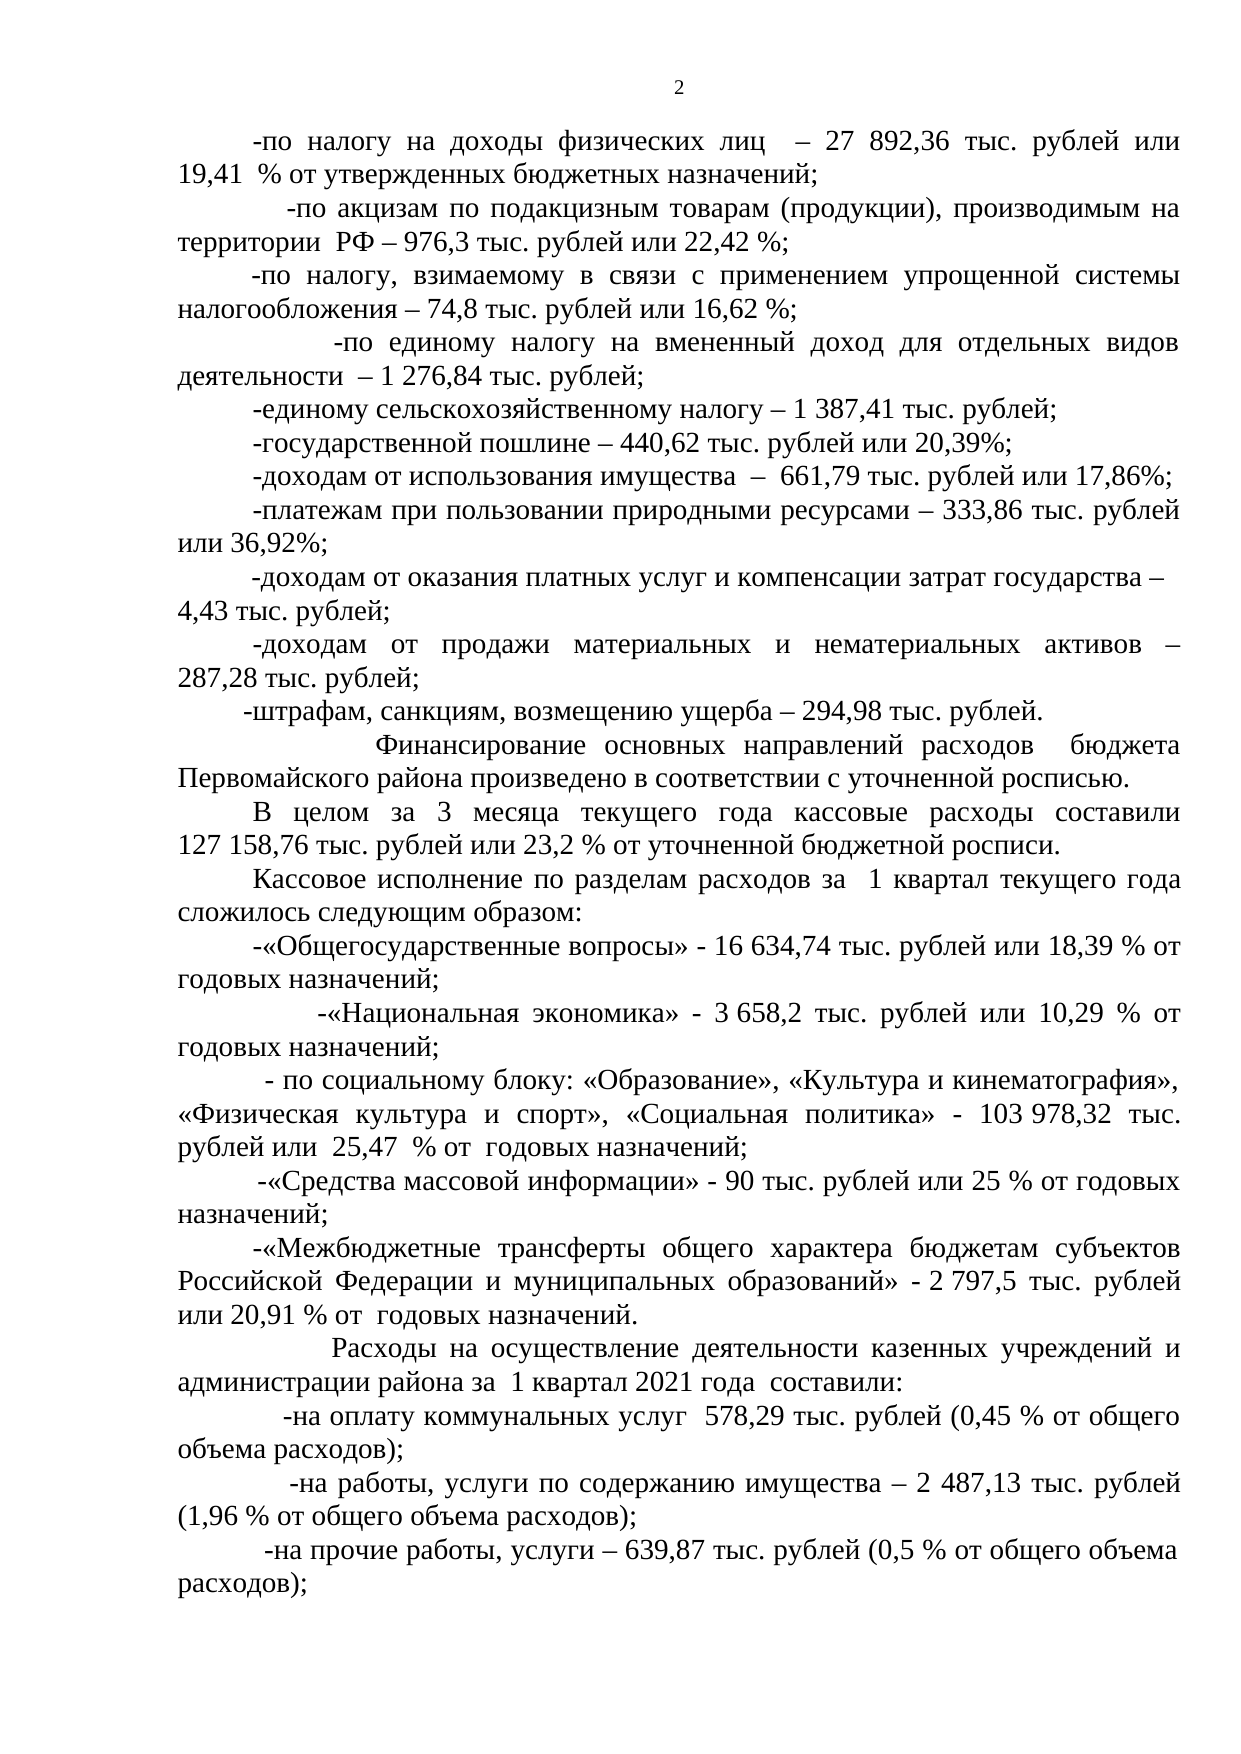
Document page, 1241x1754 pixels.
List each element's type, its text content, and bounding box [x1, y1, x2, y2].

text -штрафам, санкциям, возмещению ущерба – 294,98 тыс. рублей. [177, 693, 1181, 727]
text -по налогу на доходы физических лиц – 27 892,36 тыс. рублей или 19,41 % от утвержденных бюджетных назначений; [177, 123, 1181, 190]
text -на работы, услуги по содержанию имущества – 2 487,13 тыс. рублей (1,96 % от общего объема расходов); [177, 1465, 1181, 1532]
text -по единому налогу на вмененный доход для отдельных видов деятельности – 1 276,84 тыс. рублей; [177, 324, 1181, 391]
text -доходам от использования имущества – 661,79 тыс. рублей или 17,86%; [177, 458, 1181, 492]
text -государственной пошлине – 440,62 тыс. рублей или 20,39%; [177, 425, 1181, 458]
text -по налогу, взимаемому в связи с применением упрощенной системы налогообложения – 74,8 тыс. рублей или 16,62 %; [177, 257, 1181, 324]
text -платежам при пользовании природными ресурсами – 333,86 тыс. рублей или 36,92%; [177, 492, 1181, 559]
text -«Национальная экономика» - 3 658,2 тыс. рублей или 10,29 % от годовых назначений; [177, 995, 1181, 1062]
text В целом за 3 месяца текущего года кассовые расходы составили 127 158,76 тыс. рублей или 23,2 % от уточненной бюджетной росписи. [177, 794, 1181, 861]
text -доходам от оказания платных услуг и компенсации затрат государства – 4,43 тыс. рублей; [177, 559, 1181, 626]
text -по акцизам по подакцизным товарам (продукции), производимым на территории РФ – 976,3 тыс. рублей или 22,42 %; [177, 190, 1181, 257]
text Финансирование основных направлений расходов бюджета Первомайского района произведено в соответствии с уточненной росписью. [177, 727, 1181, 794]
text -«Общегосударственные вопросы» - 16 634,74 тыс. рублей или 18,39 % от годовых назначений; [177, 928, 1181, 995]
text Расходы на осуществление деятельности казенных учреждений и администрации района за 1 квартал 2021 года составили: [177, 1331, 1181, 1398]
text -доходам от продажи материальных и нематериальных активов – 287,28 тыс. рублей; [177, 626, 1181, 693]
text -«Средства массовой информации» - 90 тыс. рублей или 25 % от годовых назначений; [177, 1163, 1181, 1230]
text Кассовое исполнение по разделам расходов за 1 квартал текущего года сложилось следующим образом: [177, 861, 1181, 928]
text -единому сельскохозяйственному налогу – 1 387,41 тыс. рублей; [177, 391, 1181, 425]
text -«Межбюджетные трансферты общего характера бюджетам субъектов Российской Федерации и муниципальных образований» - 2 797,5 тыс. рублей или 20,91 % от годовых назначений. [177, 1230, 1181, 1331]
text -на прочие работы, услуги – 639,87 тыс. рублей (0,5 % от общего объема расходов); [177, 1532, 1181, 1599]
text -на оплату коммунальных услуг 578,29 тыс. рублей (0,45 % от общего объема расходов); [177, 1398, 1181, 1465]
text - по социальному блоку: «Образование», «Культура и кинематография», «Физическая культура и спорт», «Социальная политика» - 103 978,32 тыс. рублей или 25,47 % от годовых назначений; [177, 1062, 1181, 1163]
